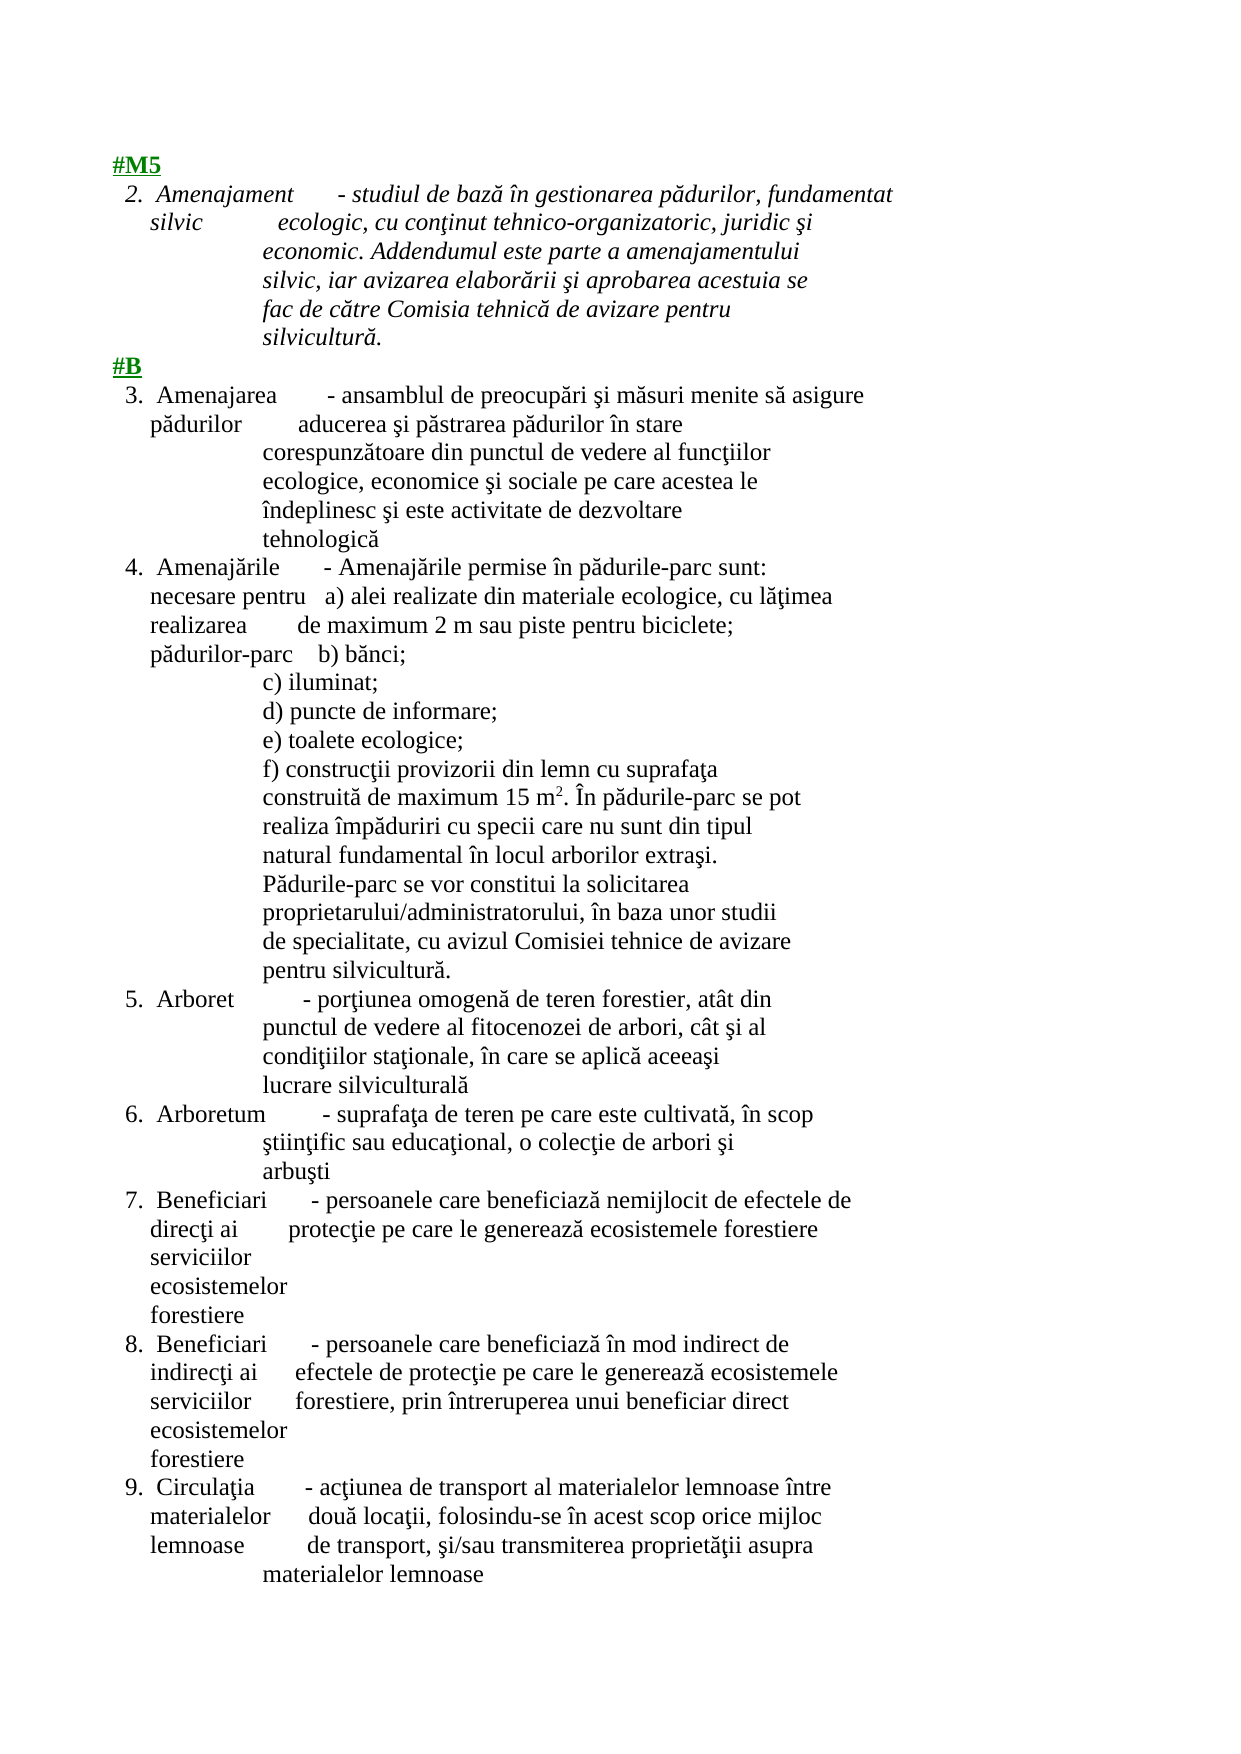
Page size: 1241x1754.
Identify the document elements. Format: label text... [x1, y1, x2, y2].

text indirecţi ai efectele de protecţie pe care le generează ecosistemele [112, 1357, 1128, 1386]
text forestiere [112, 1444, 1128, 1472]
text condiţiilor staţionale, în care se aplică aceeaşi [112, 1041, 1128, 1070]
text c) iluminat; [112, 667, 1128, 696]
text pădurilor aducerea şi păstrarea pădurilor în stare [112, 409, 1128, 437]
text 3. Amenajarea - ansamblul de preocupări şi măsuri menite să asigure [112, 380, 1128, 409]
text Pădurile-parc se vor constitui la solicitarea [112, 869, 1128, 897]
text realiza împăduriri cu specii care nu sunt din tipul [112, 811, 1128, 840]
text economic. Addendumul este parte a amenajamentului [112, 236, 1128, 265]
text tehnologică [112, 524, 1128, 552]
text necesare pentru a) alei realizate din materiale ecologice, cu lăţimea [112, 581, 1128, 610]
text realizarea de maximum 2 m sau piste pentru biciclete; [112, 610, 1128, 639]
text corespunzătoare din punctul de vedere al funcţiilor [112, 437, 1128, 466]
text proprietarului/administratorului, în baza unor studii [112, 897, 1128, 926]
text 8. Beneficiari - persoanele care beneficiază în mod indirect de [112, 1329, 1128, 1357]
text silvicultură. [112, 322, 1128, 351]
text ştiinţific sau educaţional, o colecţie de arbori şi [112, 1127, 1128, 1156]
text 7. Beneficiari - persoanele care beneficiază nemijlocit de efectele de [112, 1185, 1128, 1214]
text punctul de vedere al fitocenozei de arbori, cât şi al [112, 1012, 1128, 1041]
text 9. Circulaţia - acţiunea de transport al materialelor lemnoase între [112, 1472, 1128, 1501]
text ecologice, economice şi sociale pe care acestea le [112, 466, 1128, 495]
text de specialitate, cu avizul Comisiei tehnice de avizare [112, 926, 1128, 955]
text lemnoase de transport, şi/sau transmiterea proprietăţii asupra [112, 1530, 1128, 1559]
text ecosistemelor [112, 1415, 1128, 1444]
text 2. Amenajament - studiul de bază în gestionarea pădurilor, fundamentat [112, 179, 1128, 207]
text materialelor două locaţii, folosindu-se în acest scop orice mijloc [112, 1501, 1128, 1530]
text 5. Arboret - porţiunea omogenă de teren forestier, atât din [112, 984, 1128, 1012]
text arbuşti [112, 1156, 1128, 1185]
text forestiere [112, 1300, 1128, 1329]
text #M5 [112, 150, 1128, 179]
text 6. Arboretum - suprafaţa de teren pe care este cultivată, în scop [112, 1099, 1128, 1127]
text pentru silvicultură. [112, 955, 1128, 984]
text pădurilor-parc b) bănci; [112, 639, 1128, 667]
text fac de către Comisia tehnică de avizare pentru [112, 294, 1128, 322]
text îndeplinesc şi este activitate de dezvoltare [112, 495, 1128, 524]
text #B [112, 351, 1128, 380]
text direcţi ai protecţie pe care le generează ecosistemele forestiere [112, 1214, 1128, 1242]
text materialelor lemnoase [112, 1559, 1128, 1587]
text natural fundamental în locul arborilor extraşi. [112, 840, 1128, 869]
text silvic, iar avizarea elaborării şi aprobarea acestuia se [112, 265, 1128, 294]
text e) toalete ecologice; [112, 725, 1128, 754]
text construită de maximum 15 m2. În pădurile-parc se pot [112, 782, 1128, 811]
text serviciilor [112, 1242, 1128, 1271]
text lucrare silviculturală [112, 1070, 1128, 1099]
text ecosistemelor [112, 1271, 1128, 1300]
text 4. Amenajările - Amenajările permise în pădurile-parc sunt: [112, 552, 1128, 581]
text silvic ecologic, cu conţinut tehnico-organizatoric, juridic şi [112, 207, 1128, 236]
text serviciilor forestiere, prin întreruperea unui beneficiar direct [112, 1386, 1128, 1415]
text f) construcţii provizorii din lemn cu suprafaţa [112, 754, 1128, 782]
text d) puncte de informare; [112, 696, 1128, 725]
